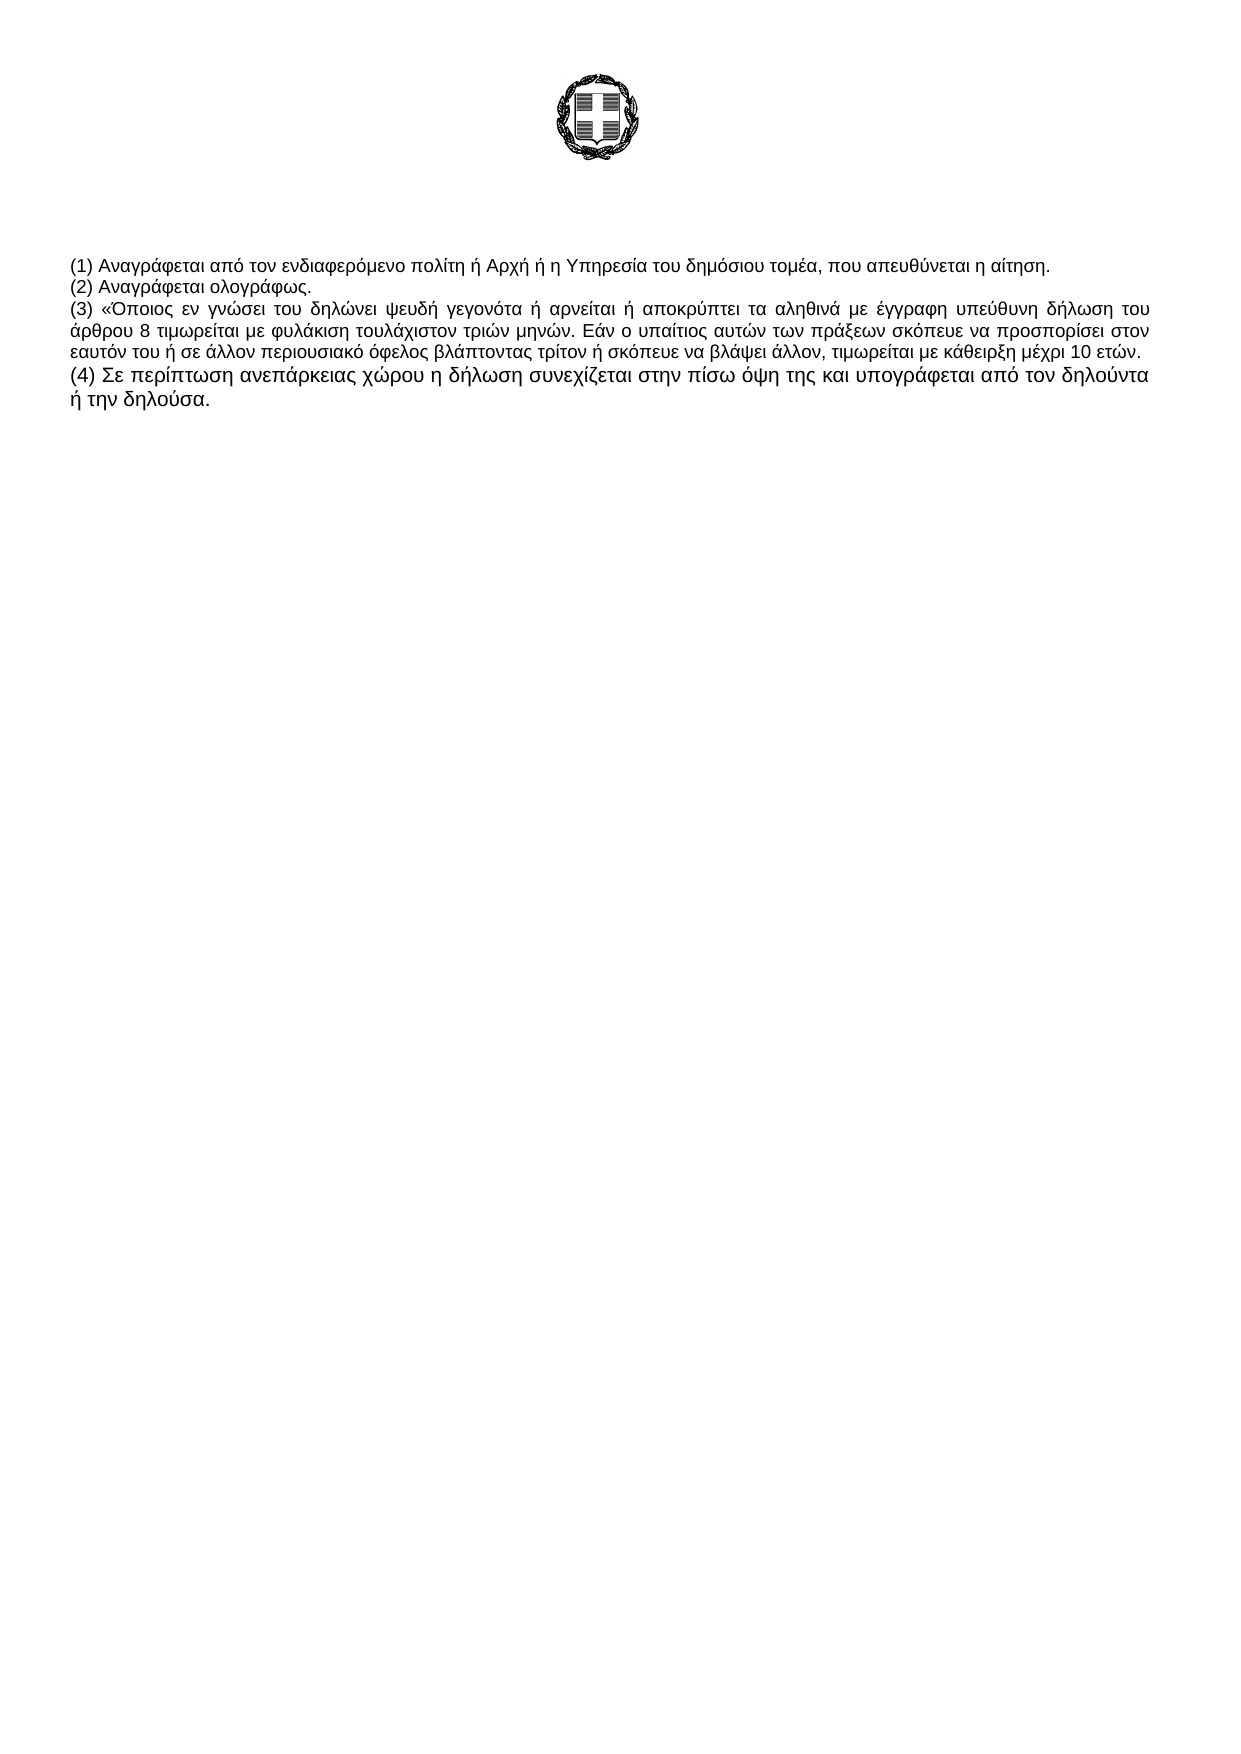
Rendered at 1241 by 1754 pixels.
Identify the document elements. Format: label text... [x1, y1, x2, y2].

text (1) Αναγράφεται από τον ενδιαφερόμενο πολίτη ή Αρχή ή η Υπηρεσία του δημόσιου τομέα, που απευθύνεται η αίτηση. [70, 255, 1152, 276]
text (4) Σε περίπτωση ανεπάρκειας χώρου η δήλωση συνεχίζεται στην πίσω όψη της και υπογράφεται από τον δηλούντα ή την δηλούσα. [70, 363, 1152, 411]
text (3) «Όποιος εν γνώσει του δηλώνει ψευδή γεγονότα ή αρνείται ή αποκρύπτει τα αληθινά με έγγραφη υπεύθυνη δήλωση του άρθρου 8 τιμωρείται με φυλάκιση τουλάχιστον τριών μηνών. Εάν ο υπαίτιος αυτών των πράξεων σκόπευε να προσπορίσει στον εαυτόν του ή σε άλλον περιουσιακό όφελος βλάπτοντας τρίτον ή σκόπευε να βλάψει άλλον, τιμωρείται με κάθειρξη μέχρι 10 ετών. [70, 298, 1152, 363]
text (2) Αναγράφεται ολογράφως. [70, 276, 1152, 298]
picture [554, 73, 640, 162]
